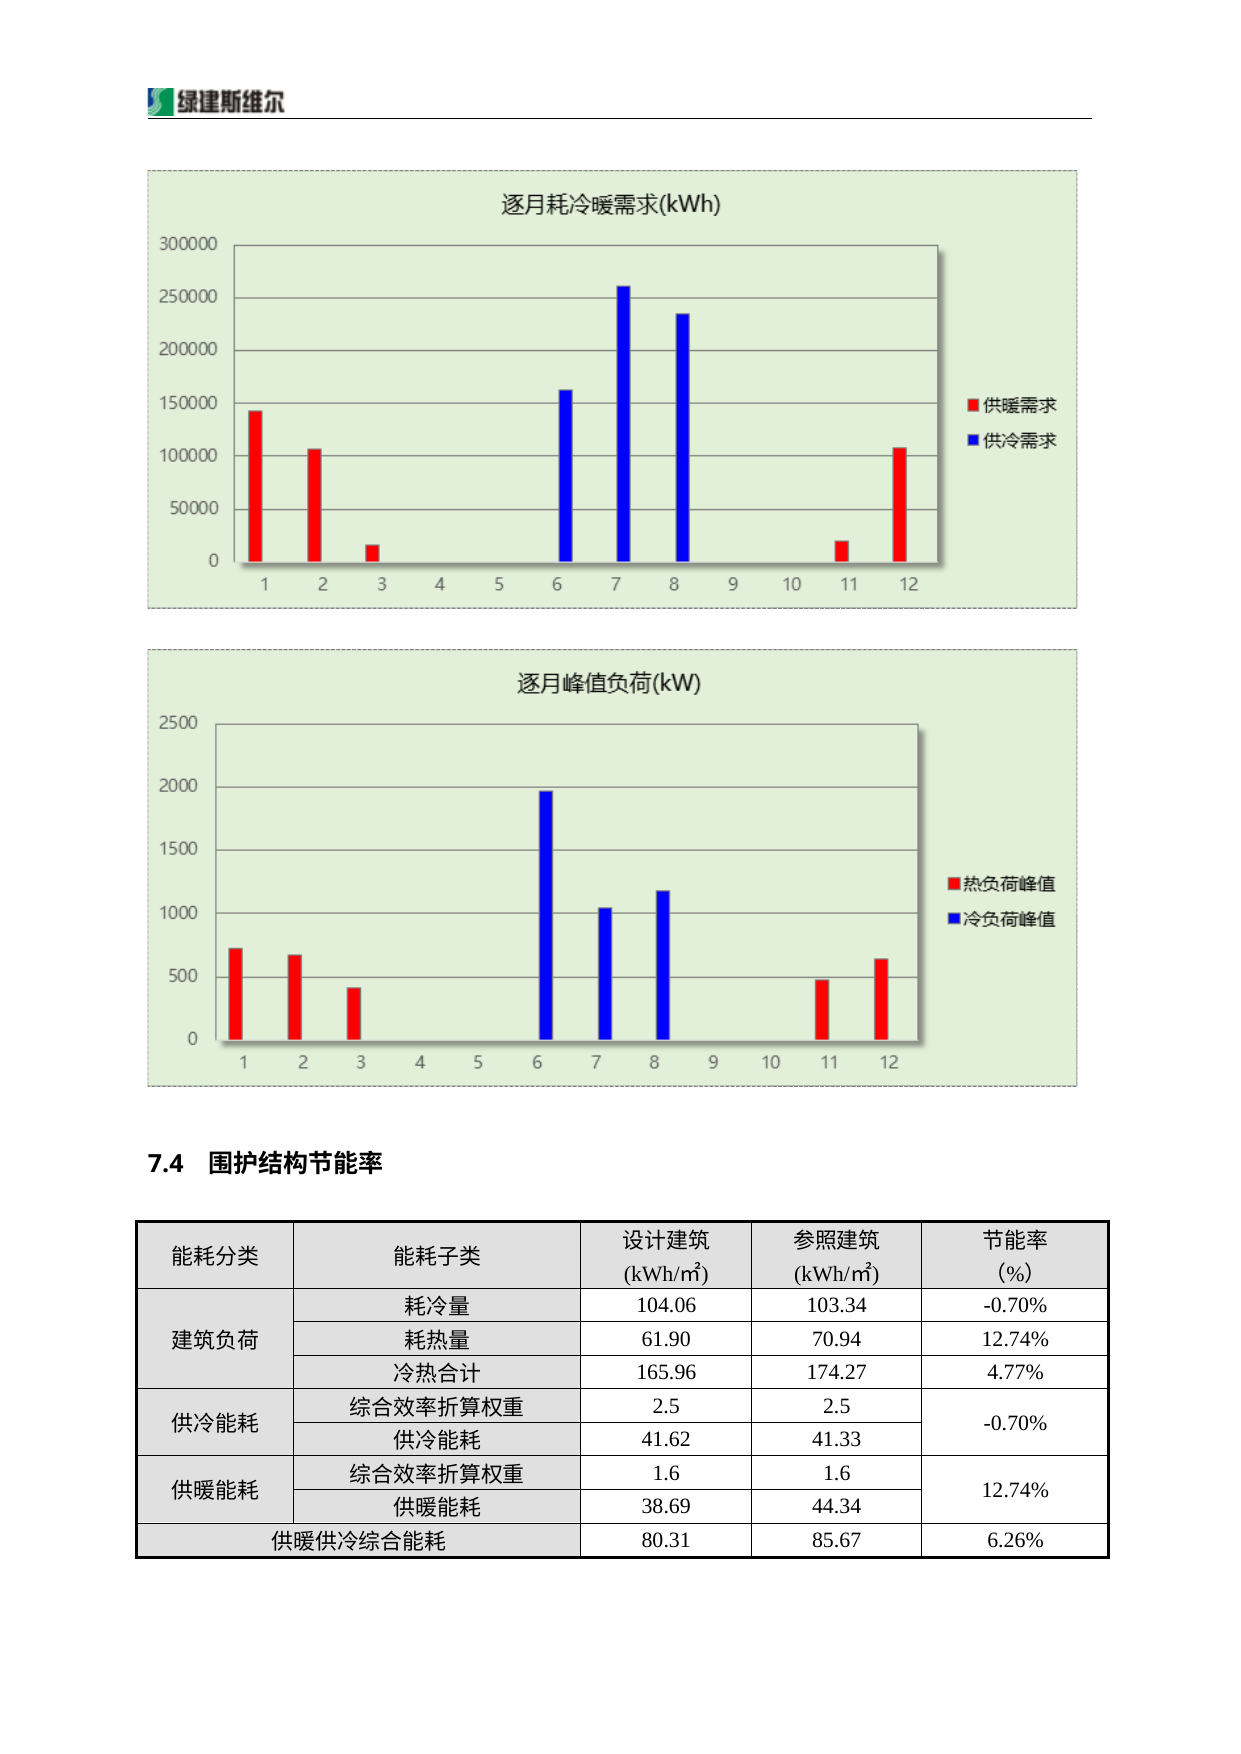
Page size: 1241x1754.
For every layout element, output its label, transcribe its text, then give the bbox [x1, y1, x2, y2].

table_cell 103.34 [752, 1289, 921, 1321]
table_cell 85.67 [752, 1524, 921, 1556]
table_cell 供暖供冷综合能耗 [138, 1524, 580, 1556]
table_cell 6.26% [922, 1524, 1107, 1556]
table_header 能耗子类 [294, 1223, 580, 1288]
table_cell 建筑负荷 [138, 1289, 293, 1388]
table_cell 供暖能耗 [138, 1456, 293, 1522]
table_cell 41.33 [752, 1423, 921, 1455]
picture [147, 649, 1078, 1087]
table_cell 1.6 [752, 1456, 921, 1489]
table_cell 供暖能耗 [294, 1490, 580, 1522]
table_cell 165.96 [581, 1356, 751, 1388]
table_header 设计建筑 (kWh/㎡) [581, 1223, 751, 1288]
table_cell 耗冷量 [294, 1289, 580, 1321]
table_cell 2.5 [752, 1389, 921, 1422]
table_cell 38.69 [581, 1490, 751, 1522]
table_cell 80.31 [581, 1524, 751, 1556]
picture [147, 170, 1078, 609]
table_cell 44.34 [752, 1490, 921, 1522]
table_cell 4.77% [922, 1356, 1107, 1388]
table_cell 供冷能耗 [294, 1423, 580, 1455]
table_cell 12.74% [922, 1322, 1107, 1355]
table_cell 174.27 [752, 1356, 921, 1388]
subtitle 围护结构节能率 [148, 1129, 1092, 1194]
table_cell 12.74% [922, 1456, 1107, 1522]
picture [147, 88, 288, 116]
table_cell 1.6 [581, 1456, 751, 1489]
table_cell 冷热合计 [294, 1356, 580, 1388]
table_cell 综合效率折算权重 [294, 1456, 580, 1489]
table_cell 综合效率折算权重 [294, 1389, 580, 1422]
table_cell 104.06 [581, 1289, 751, 1321]
table_cell 61.90 [581, 1322, 751, 1355]
table_cell 41.62 [581, 1423, 751, 1455]
table_header 参照建筑 (kWh/㎡) [752, 1223, 921, 1288]
table_cell -0.70% [922, 1289, 1107, 1321]
table_cell 2.5 [581, 1389, 751, 1422]
table_cell 70.94 [752, 1322, 921, 1355]
table_header 能耗分类 [138, 1223, 293, 1288]
table_cell 耗热量 [294, 1322, 580, 1355]
table_header 节能率 （%） [922, 1223, 1107, 1288]
table_cell 供冷能耗 [138, 1389, 293, 1455]
table_cell -0.70% [922, 1389, 1107, 1455]
